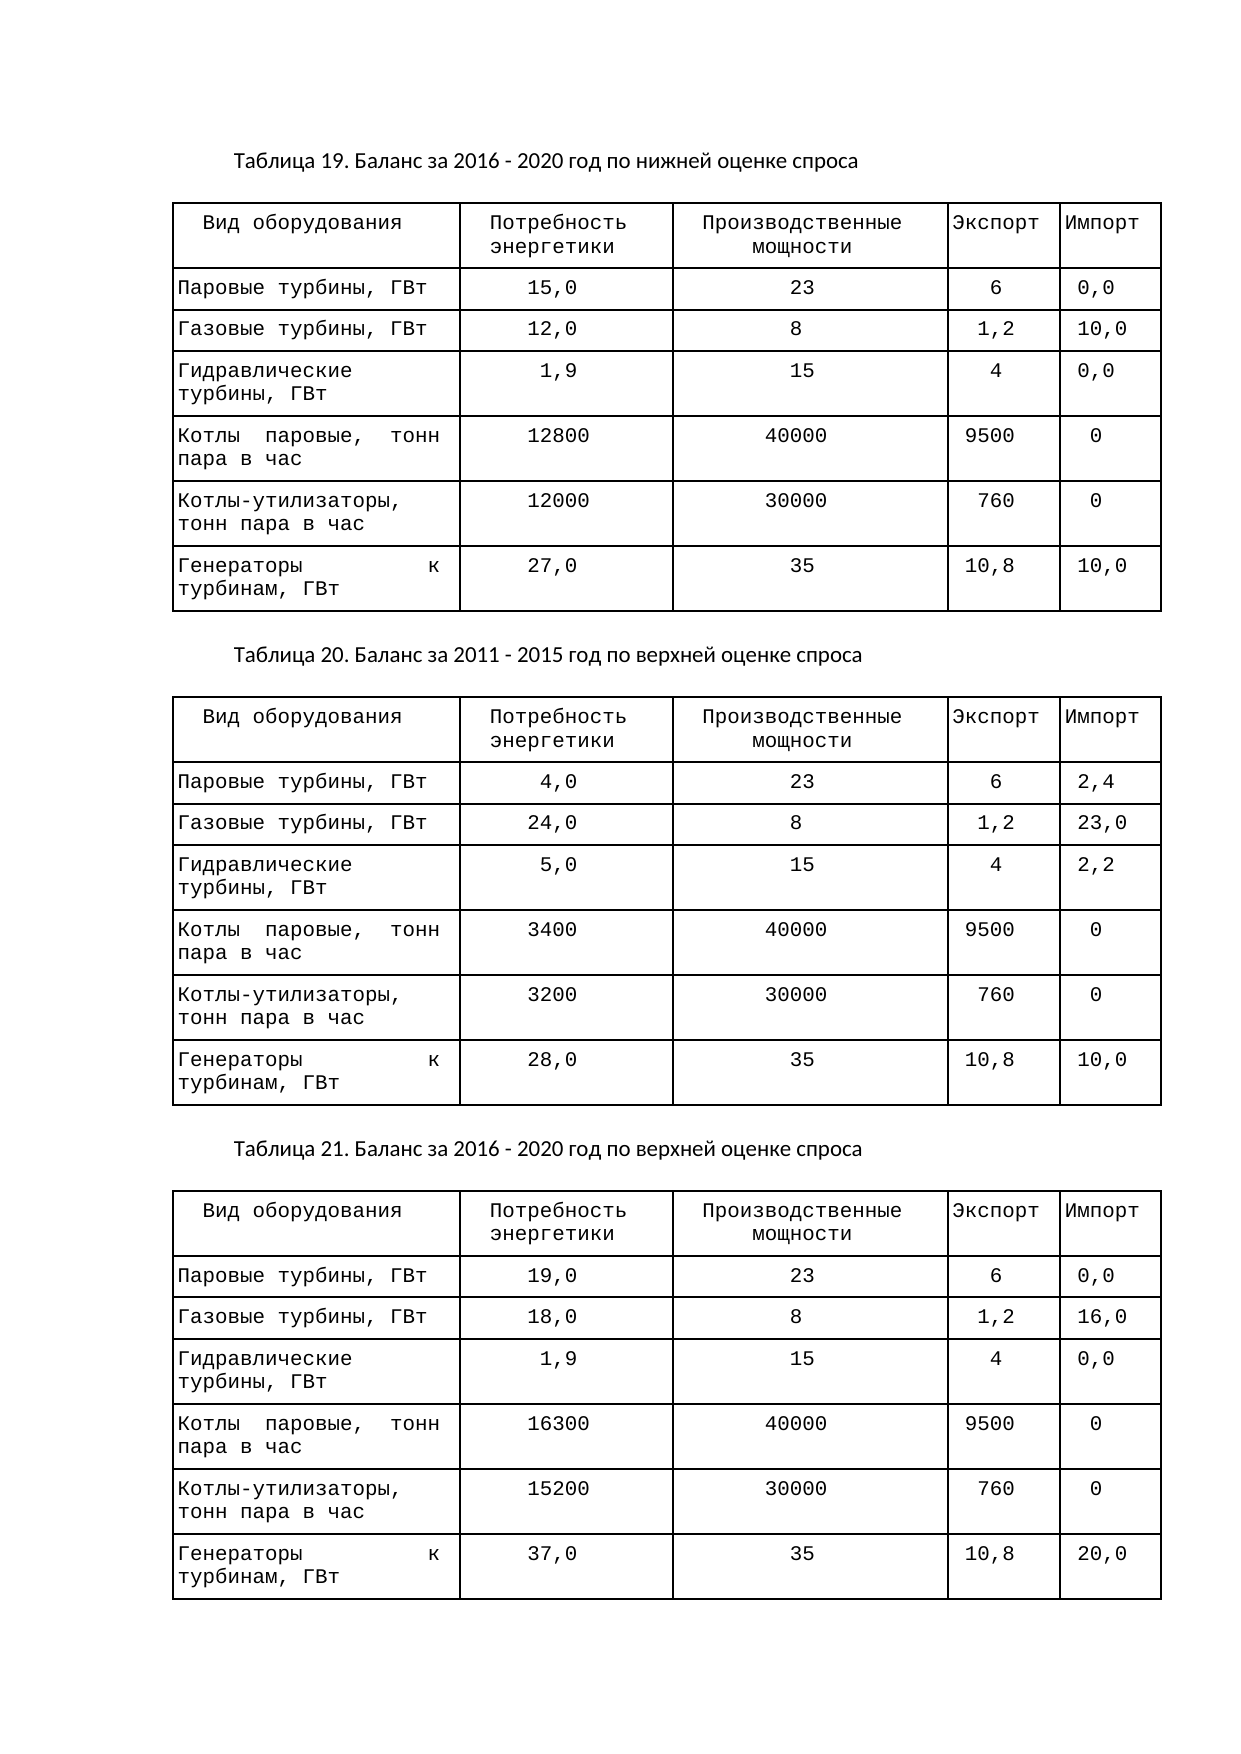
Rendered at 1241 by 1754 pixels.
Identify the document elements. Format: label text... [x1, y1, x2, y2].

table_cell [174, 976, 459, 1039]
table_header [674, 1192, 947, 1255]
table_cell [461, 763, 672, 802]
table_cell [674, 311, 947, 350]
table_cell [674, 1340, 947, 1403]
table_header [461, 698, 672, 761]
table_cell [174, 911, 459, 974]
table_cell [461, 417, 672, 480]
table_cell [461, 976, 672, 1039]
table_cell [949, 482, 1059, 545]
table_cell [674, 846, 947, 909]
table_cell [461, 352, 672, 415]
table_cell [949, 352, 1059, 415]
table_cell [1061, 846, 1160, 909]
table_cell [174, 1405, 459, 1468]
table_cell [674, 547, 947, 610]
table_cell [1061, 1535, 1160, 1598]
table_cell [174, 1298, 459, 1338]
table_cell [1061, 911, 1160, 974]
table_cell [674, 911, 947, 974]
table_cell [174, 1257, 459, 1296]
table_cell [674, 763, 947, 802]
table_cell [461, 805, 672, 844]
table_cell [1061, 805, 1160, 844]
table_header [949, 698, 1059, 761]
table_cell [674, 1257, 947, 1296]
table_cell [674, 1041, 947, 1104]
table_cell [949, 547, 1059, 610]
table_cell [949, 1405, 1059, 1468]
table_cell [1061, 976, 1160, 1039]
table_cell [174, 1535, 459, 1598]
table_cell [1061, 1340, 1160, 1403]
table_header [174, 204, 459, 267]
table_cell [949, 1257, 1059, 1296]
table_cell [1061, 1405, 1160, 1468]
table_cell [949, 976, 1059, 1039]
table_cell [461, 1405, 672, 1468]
text Таблица 21. Баланс за 2016 - 2020 год по верхней оценке спроса [177, 1134, 1152, 1162]
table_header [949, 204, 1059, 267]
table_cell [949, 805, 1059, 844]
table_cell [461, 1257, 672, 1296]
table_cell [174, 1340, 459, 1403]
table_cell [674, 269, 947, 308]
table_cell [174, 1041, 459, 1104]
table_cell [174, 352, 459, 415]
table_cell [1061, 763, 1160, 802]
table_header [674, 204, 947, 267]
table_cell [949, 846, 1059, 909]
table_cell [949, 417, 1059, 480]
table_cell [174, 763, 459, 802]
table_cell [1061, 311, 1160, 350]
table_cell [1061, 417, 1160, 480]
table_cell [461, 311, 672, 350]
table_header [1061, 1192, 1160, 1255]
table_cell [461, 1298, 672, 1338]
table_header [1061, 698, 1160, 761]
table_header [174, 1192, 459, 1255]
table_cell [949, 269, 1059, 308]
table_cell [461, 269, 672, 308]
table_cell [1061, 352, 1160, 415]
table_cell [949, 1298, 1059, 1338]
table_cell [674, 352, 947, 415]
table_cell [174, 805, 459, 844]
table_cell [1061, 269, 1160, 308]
text Таблица 19. Баланс за 2016 - 2020 год по нижней оценке спроса [177, 146, 1152, 174]
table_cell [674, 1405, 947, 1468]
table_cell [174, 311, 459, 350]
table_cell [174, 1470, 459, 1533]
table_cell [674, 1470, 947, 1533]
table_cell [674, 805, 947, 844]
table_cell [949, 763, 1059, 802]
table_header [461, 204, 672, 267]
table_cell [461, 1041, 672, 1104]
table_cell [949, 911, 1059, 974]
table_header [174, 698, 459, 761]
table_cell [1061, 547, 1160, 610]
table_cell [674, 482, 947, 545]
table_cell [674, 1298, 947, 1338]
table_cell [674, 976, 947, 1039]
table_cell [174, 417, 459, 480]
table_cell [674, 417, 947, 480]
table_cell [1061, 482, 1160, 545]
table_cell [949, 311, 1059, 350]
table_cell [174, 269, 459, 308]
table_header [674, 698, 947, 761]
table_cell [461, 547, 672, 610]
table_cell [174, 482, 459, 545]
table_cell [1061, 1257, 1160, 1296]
text Таблица 20. Баланс за 2011 - 2015 год по верхней оценке спроса [177, 640, 1152, 668]
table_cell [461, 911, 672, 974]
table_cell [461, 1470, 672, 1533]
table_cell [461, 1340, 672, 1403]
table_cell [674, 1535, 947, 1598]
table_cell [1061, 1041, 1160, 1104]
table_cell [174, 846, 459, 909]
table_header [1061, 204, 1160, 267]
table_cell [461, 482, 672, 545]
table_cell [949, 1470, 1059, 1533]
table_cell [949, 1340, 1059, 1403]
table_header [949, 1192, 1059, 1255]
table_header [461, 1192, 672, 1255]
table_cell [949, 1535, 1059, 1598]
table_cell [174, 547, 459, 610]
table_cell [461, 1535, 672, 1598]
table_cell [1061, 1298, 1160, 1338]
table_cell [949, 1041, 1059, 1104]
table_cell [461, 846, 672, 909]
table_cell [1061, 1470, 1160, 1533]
